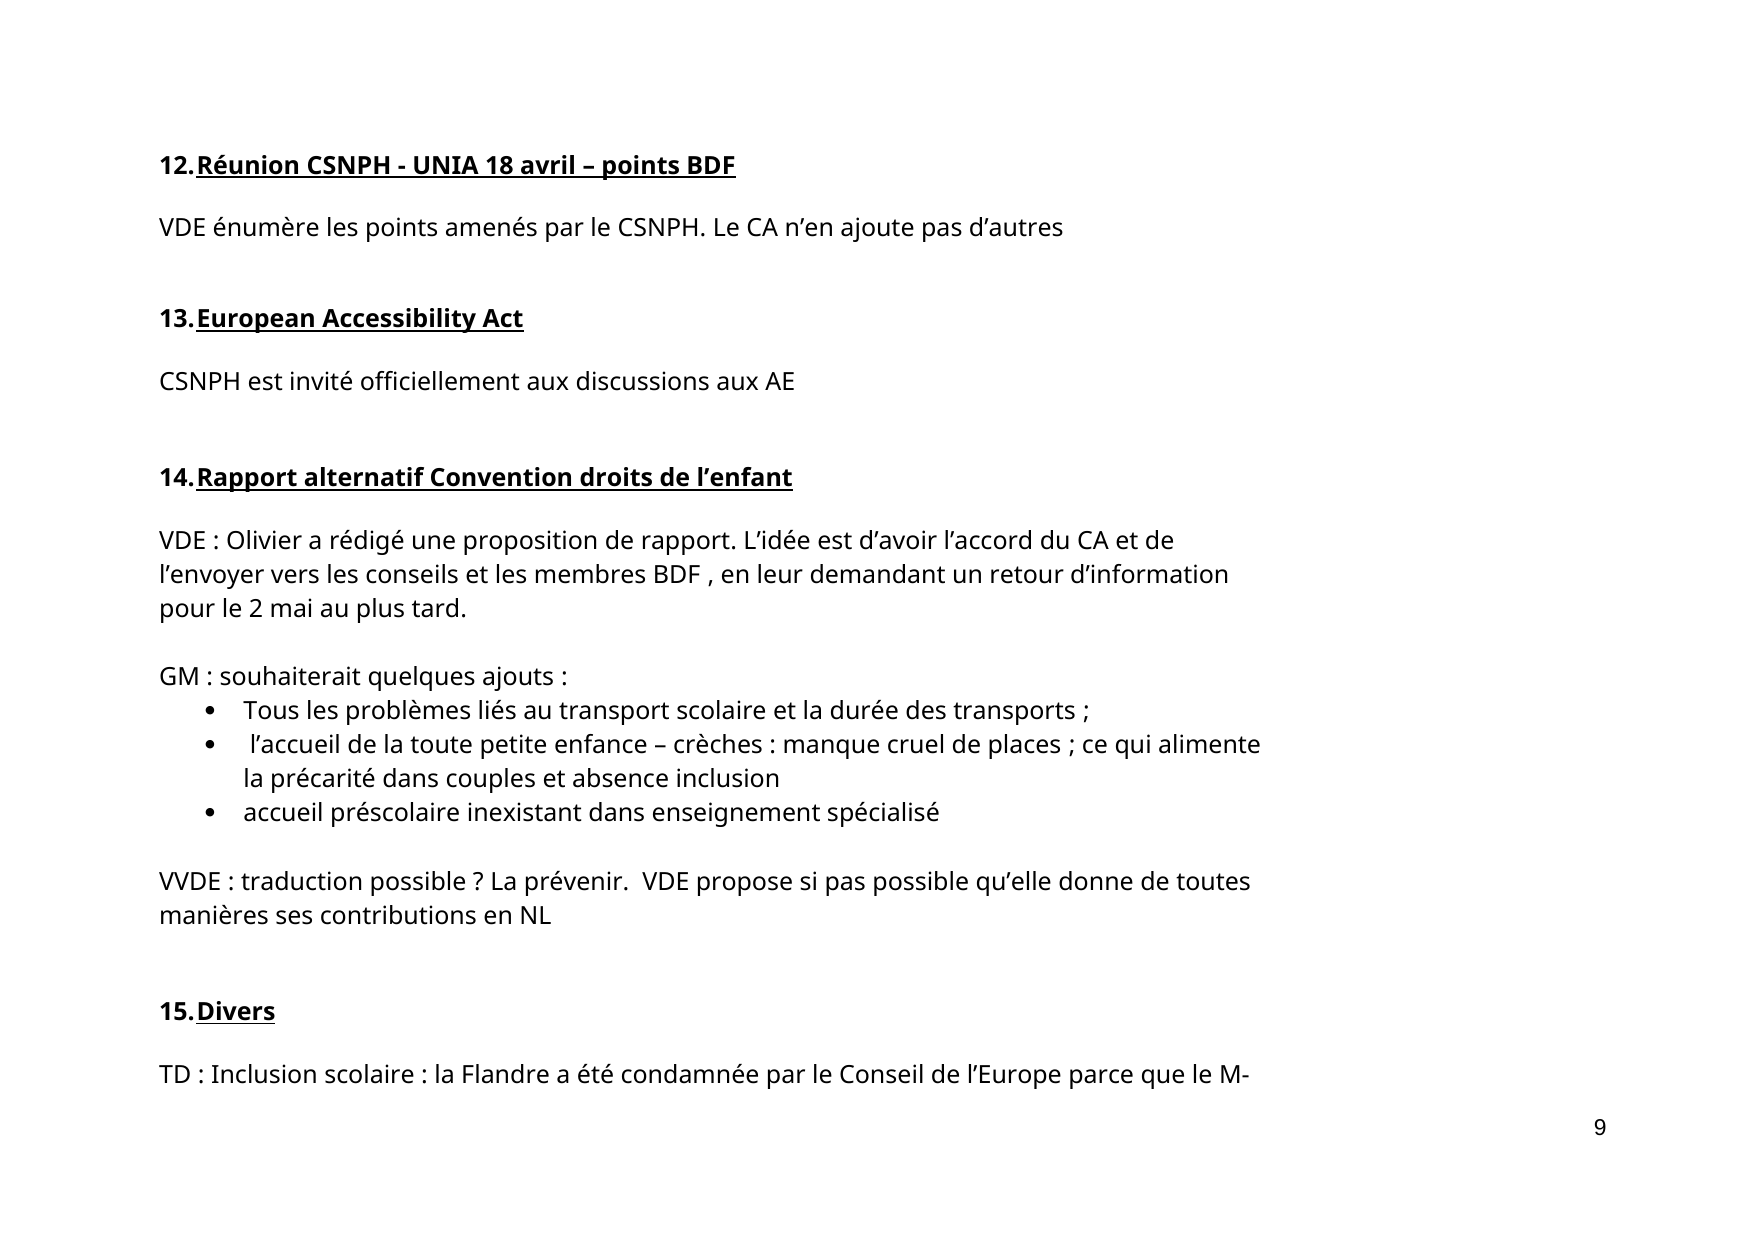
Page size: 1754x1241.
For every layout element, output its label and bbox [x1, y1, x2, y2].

table_header [148, 148, 1282, 1090]
